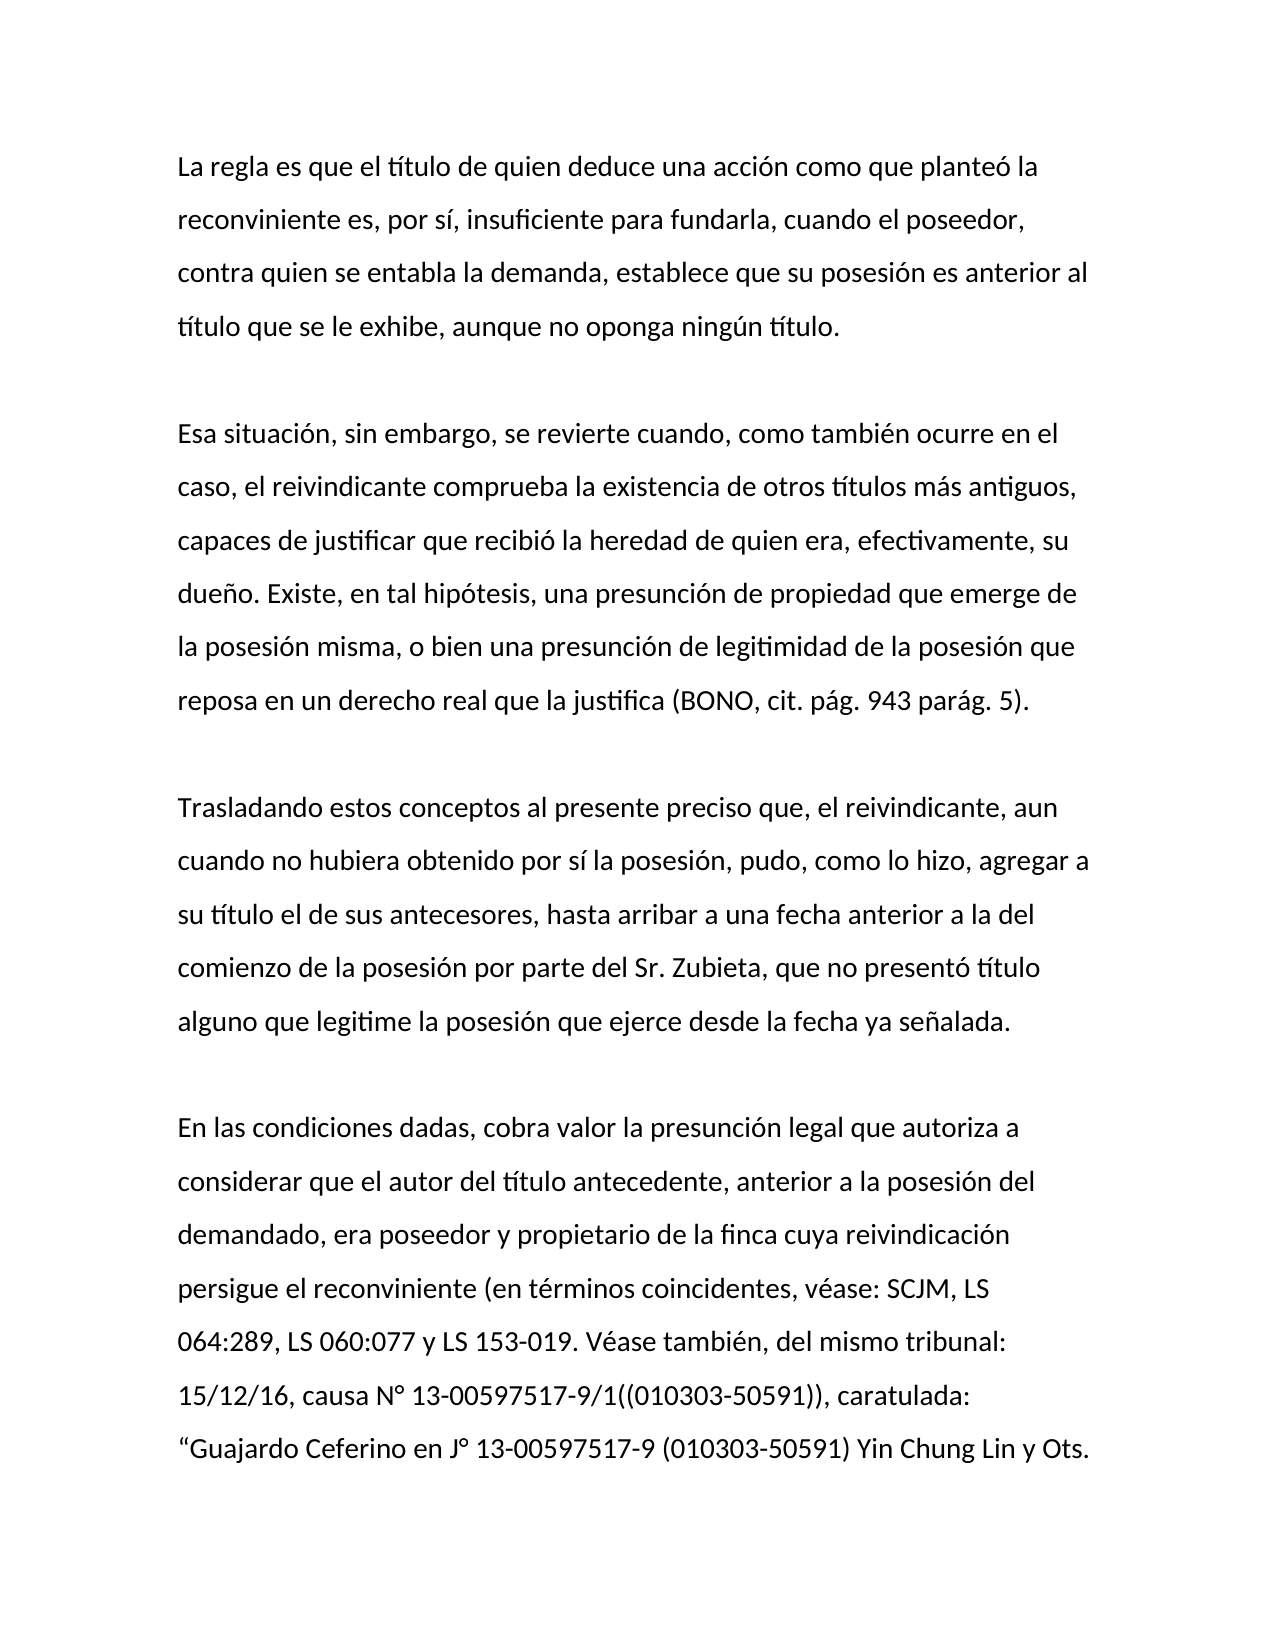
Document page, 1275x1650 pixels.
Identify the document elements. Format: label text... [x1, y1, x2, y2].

text La regla es que el título de quien deduce una acción como que planteó la reconviniente es, por sí, insuficiente para fundarla, cuando el poseedor, contra quien se entabla la demanda, establece que su posesión es anterior al título que se le exhibe, aunque no oponga ningún título. [177, 148, 1098, 343]
text Trasladando estos conceptos al presente preciso que, el reivindicante, aun cuando no hubiera obtenido por sí la posesión, pudo, como lo hizo, agregar a su título el de sus antecesores, hasta arribar a una fecha anterior a la del comienzo de la posesión por parte del Sr. Zubieta, que no presentó título alguno que legitime la posesión que ejerce desde la fecha ya señalada. [177, 789, 1098, 1038]
text Esa situación, sin embargo, se revierte cuando, como también ocurre en el caso, el reivindicante comprueba la existencia de otros títulos más antiguos, capaces de justificar que recibió la heredad de quien era, efectivamente, su dueño. Existe, en tal hipótesis, una presunción de propiedad que emerge de la posesión misma, o bien una presunción de legitimidad de la posesión que reposa en un derecho real que la justifica (BONO, cit. pág. 943 parág. 5). [177, 415, 1098, 718]
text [177, 1109, 1098, 1466]
